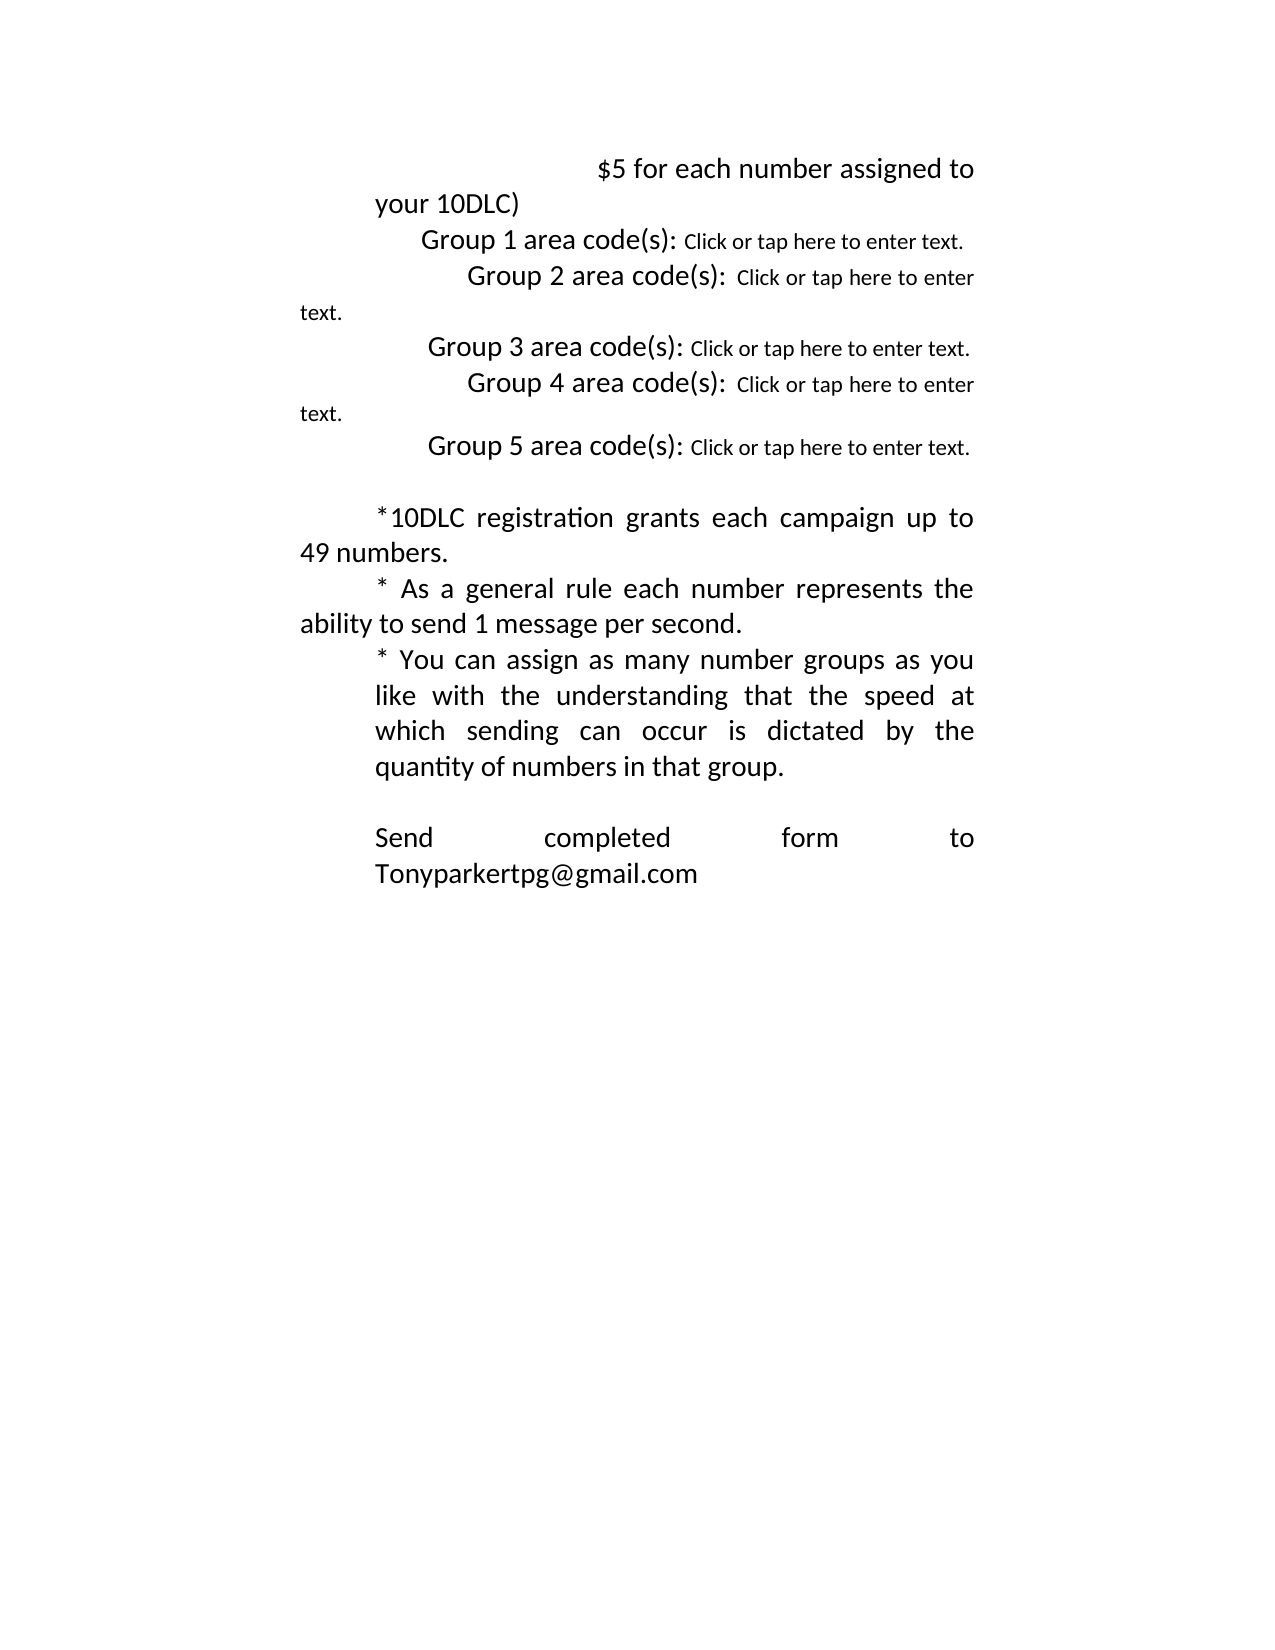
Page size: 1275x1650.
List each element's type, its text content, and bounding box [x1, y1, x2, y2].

text Group 5 area code(s): [300, 427, 975, 463]
text Send completed form to Tonyparkertpg@gmail.com [375, 819, 975, 891]
text * You can assign as many number groups as you like with the understanding that the speed at which sending can occur is dictated by the quantity of numbers in that group. [375, 641, 975, 784]
text Group 4 area code(s): [300, 364, 975, 427]
text Group 3 area code(s): [375, 328, 975, 364]
text * As a general rule each number represents the ability to send 1 message per second. [300, 570, 975, 641]
text *10DLC registration grants each campaign up to 49 numbers. [300, 499, 975, 570]
text $5 for each number assigned to your 10DLC) [375, 150, 975, 221]
text Group 2 area code(s): [300, 257, 975, 328]
text Group 1 area code(s): [375, 221, 975, 257]
